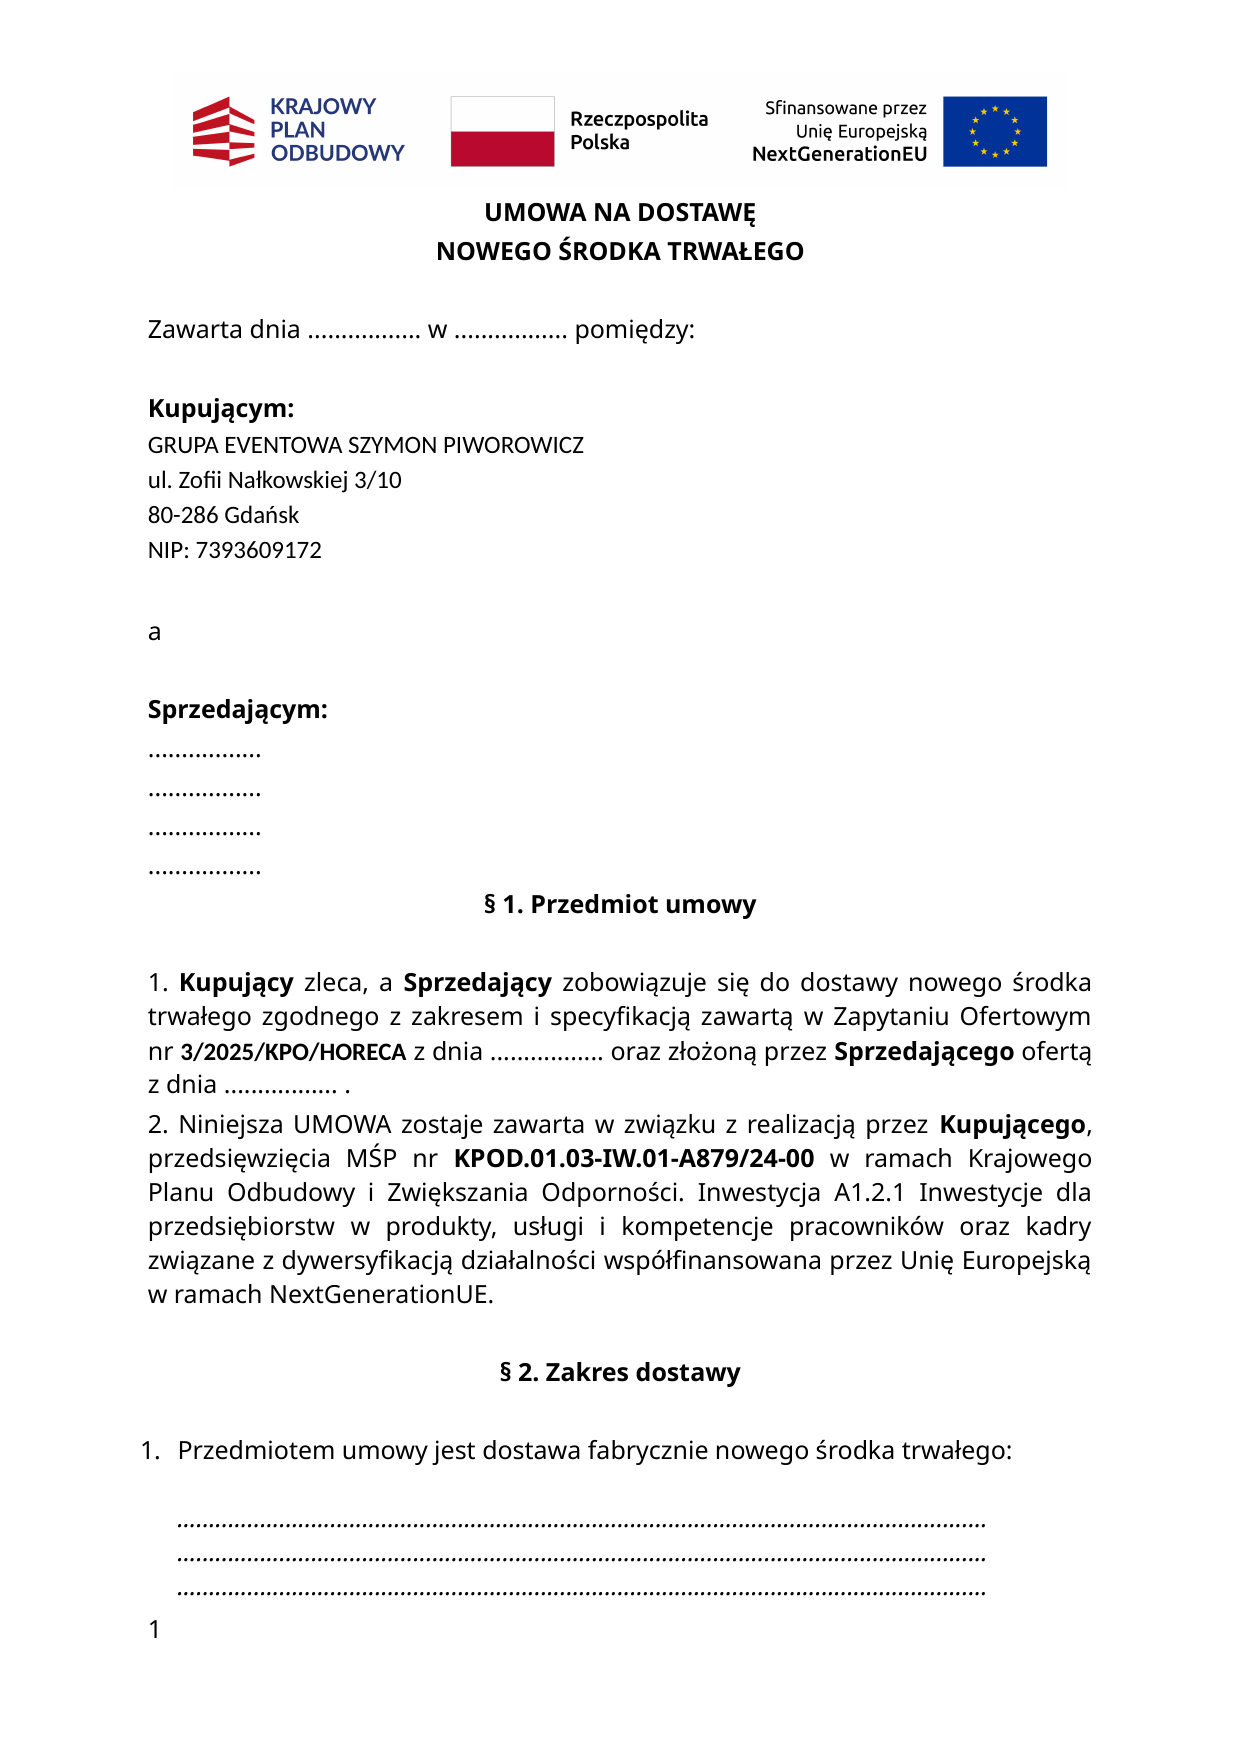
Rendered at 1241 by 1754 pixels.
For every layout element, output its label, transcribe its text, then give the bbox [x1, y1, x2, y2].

text GRUPA EVENTOWA SZYMON PIWOROWICZ [148, 429, 1097, 460]
text ................. [148, 731, 1093, 765]
text Zawarta dnia ................. w ................. pomiędzy: [148, 312, 1093, 346]
list Przedmiotem umowy jest dostawa fabrycznie nowego środka trwałego: [140, 1433, 1091, 1467]
text 2. Niniejsza UMOWA zostaje zawarta w związku z realizacją przez Kupującego, przedsięwzięcia MŚP nr KPOD.01.03-IW.01-A879/24-00 w ramach Krajowego Planu Odbudowy i Zwiększania Odporności. Inwestycja A1.2.1 Inwestycje dla przedsiębiorstw w produkty, usługi i kompetencje pracowników oraz kadry związane z dywersyfikacją działalności współfinansowana przez Unię Europejską w ramach NextGenerationUE. [148, 1106, 1093, 1311]
text UMOWA NA DOSTAWĘ [148, 195, 1093, 229]
text NIP: 7393609172 [148, 534, 1097, 565]
text ............................................................................................................................... [148, 1569, 1093, 1603]
text 80-286 Gdańsk [148, 499, 1097, 530]
text ................. [148, 848, 1093, 882]
text 1. Kupujący zleca, a Sprzedający zobowiązuje się do dostawy nowego środka trwałego zgodnego z zakresem i specyfikacją zawartą w Zapytaniu Ofertowym nr 3/2025/KPO/HORECA z dnia ................. oraz złożoną przez Sprzedającego ofertą z dnia ................. . [148, 965, 1093, 1101]
text ............................................................................................................................... [148, 1535, 1093, 1569]
text a [148, 613, 1093, 647]
text ul. Zofii Nałkowskiej 3/10 [148, 464, 1097, 495]
text Sprzedającym: [148, 692, 1093, 726]
text ................. [148, 809, 1093, 843]
text ............................................................................................................................... [148, 1501, 1093, 1535]
picture [170, 73, 1070, 190]
text Kupującym: [148, 390, 1093, 424]
text NOWEGO ŚRODKA TRWAŁEGO [148, 234, 1093, 268]
text ................. [148, 770, 1093, 804]
text § 1. Przedmiot umowy [148, 887, 1093, 921]
text § 2. Zakres dostawy [148, 1355, 1093, 1389]
